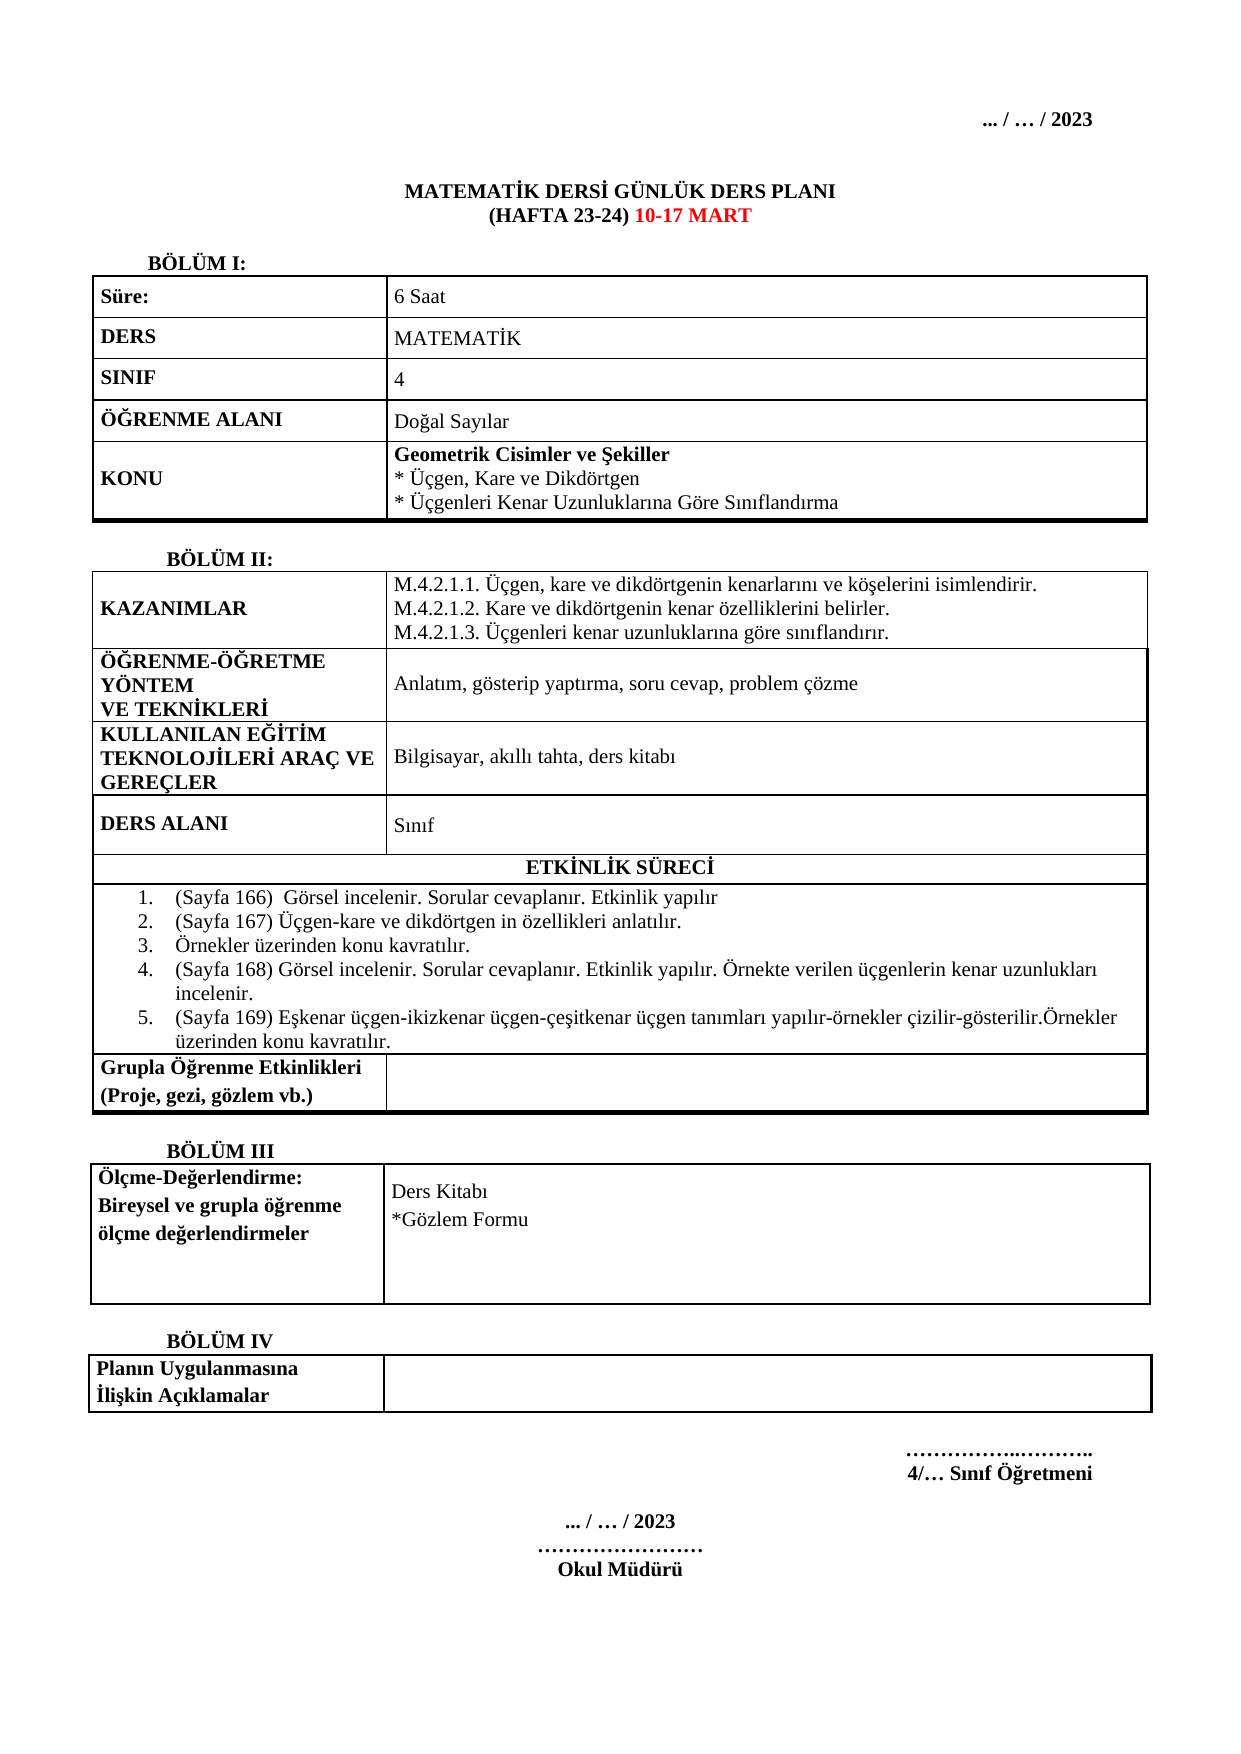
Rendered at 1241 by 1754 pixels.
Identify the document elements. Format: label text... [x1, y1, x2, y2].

table_cell SINIF [94, 359, 386, 399]
table_cell Anlatım, gösterip yaptırma, soru cevap, problem çözme [387, 649, 1146, 721]
table_cell Grupla Öğrenme Etkinlikleri (Proje, gezi, gözlem vb.) [94, 1055, 386, 1110]
table_cell MATEMATİK [388, 318, 1146, 358]
text BÖLÜM I: [148, 251, 1092, 275]
text ……………..……….. [148, 1437, 1092, 1461]
table_cell KULLANILAN EĞİTİM TEKNOLOJİLERİ ARAÇ VE GEREÇLER [93, 722, 386, 794]
table_header Ders Kitabı *Gözlem Formu [385, 1165, 1149, 1303]
text ... / … / 2023 [148, 1509, 1092, 1533]
table_cell (Sayfa 166) Görsel incelenir. Sorular cevaplanır. Etkinlik yapılır (Sayfa 167) Üçgen-kare ve dikdörtgen in özellikleri anlatılır. Örnekler üzerinden konu kavratılır. (Sayfa 168) Görsel incelenir. Sorular cevaplanır. Etkinlik yapılır. Örnekte verilen üçgenlerin kenar uzunlukları incelenir. (Sayfa 169) Eşkenar üçgen-ikizkenar üçgen-çeşitkenar üçgen tanımları yapılır-örnekler çizilir-gösterilir.Örnekler üzerinden konu kavratılır. [94, 885, 1146, 1053]
text BÖLÜM II: [148, 547, 1092, 571]
table_cell ÖĞRENME-ÖĞRETME YÖNTEM VE TEKNİKLERİ [93, 649, 386, 721]
subtitle BÖLÜM IV [148, 1329, 1092, 1353]
text 4/… Sınıf Öğretmeni [148, 1461, 1092, 1485]
table_header KAZANIMLAR [93, 572, 386, 647]
table_header M.4.2.1.1. Üçgen, kare ve dikdörtgenin kenarlarını ve köşelerini isimlendirir. M.4.2.1.2. Kare ve dikdörtgenin kenar özelliklerini belirler. M.4.2.1.3. Üçgenleri kenar uzunluklarına göre sınıflandırır. [387, 572, 1147, 647]
table_cell Geometrik Cisimler ve Şekiller * Üçgen, Kare ve Dikdörtgen * Üçgenleri Kenar Uzunluklarına Göre Sınıflandırma [388, 442, 1146, 518]
text ... / … / 2023 [148, 107, 1092, 131]
table_cell Doğal Sayılar [388, 401, 1146, 441]
table_cell KONU [94, 442, 386, 518]
table_cell DERS ALANI [94, 796, 386, 853]
table_header Ölçme-Değerlendirme: Bireysel ve grupla öğrenme ölçme değerlendirmeler [92, 1165, 383, 1303]
text Okul Müdürü [148, 1557, 1092, 1581]
table_header Süre: [94, 277, 386, 317]
table_cell ÖĞRENME ALANI [94, 401, 386, 441]
text MATEMATİK DERSİ GÜNLÜK DERS PLANI [148, 179, 1092, 203]
subtitle BÖLÜM III [148, 1139, 1092, 1163]
table_cell Sınıf [387, 796, 1146, 853]
table_cell DERS [94, 318, 386, 358]
table_header Planın Uygulanmasına İlişkin Açıklamalar [90, 1356, 383, 1411]
table_cell ETKİNLİK SÜRECİ [94, 855, 1146, 883]
table_header [385, 1356, 1150, 1411]
table_header 6 Saat [388, 277, 1146, 317]
text (HAFTA 23-24) 10-17 MART [148, 203, 1092, 227]
text …………………… [148, 1533, 1092, 1557]
table_cell 4 [388, 359, 1146, 399]
table_cell [387, 1055, 1146, 1110]
table_cell Bilgisayar, akıllı tahta, ders kitabı [387, 722, 1146, 794]
